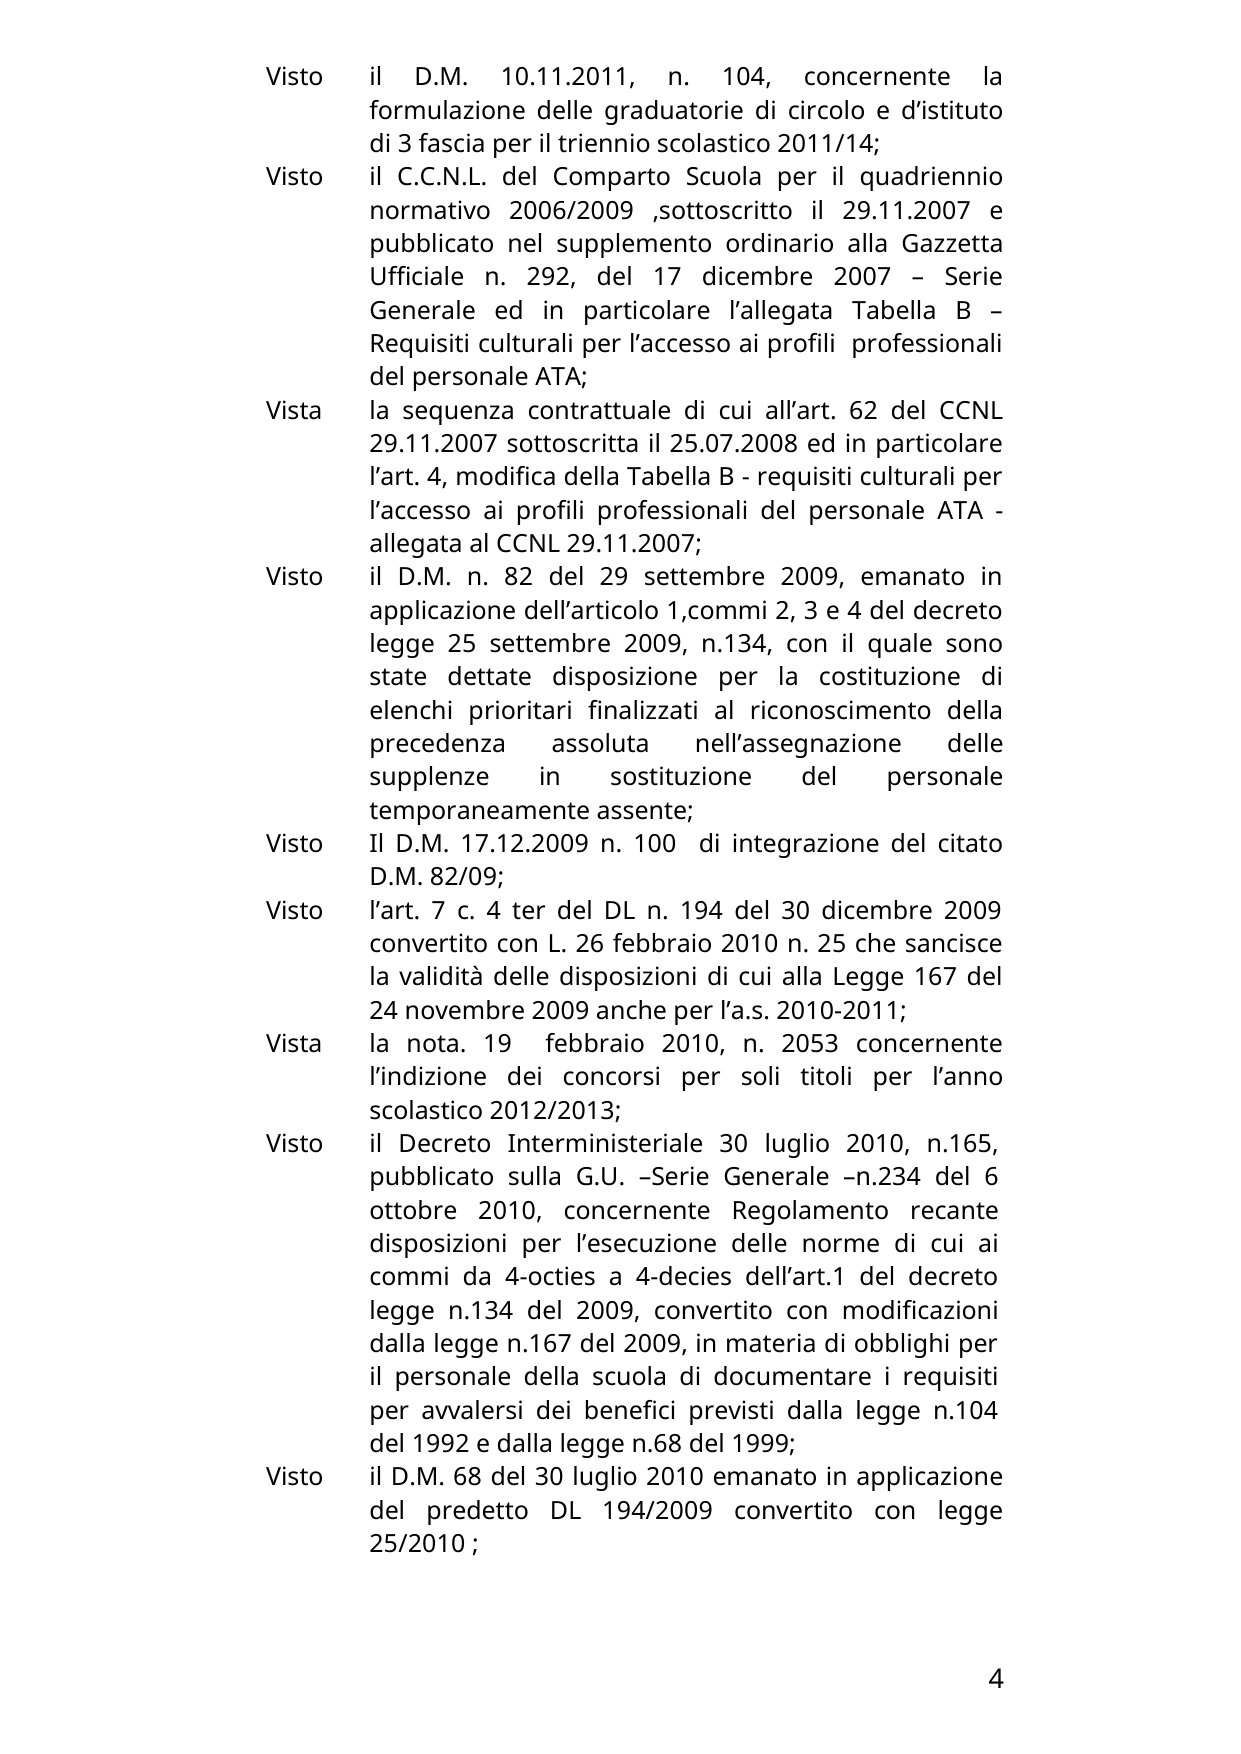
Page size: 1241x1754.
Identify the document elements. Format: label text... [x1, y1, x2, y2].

text Visto Il D.M. 17.12.2009 n. 100 di integrazione del citato D.M. 82/09; [266, 826, 1004, 892]
text Visto il D.M. 68 del 30 luglio 2010 emanato in applicazione del predetto DL 194/2009 convertito con legge 25/2010 ; [266, 1459, 1004, 1559]
text Visto l’art. 7 c. 4 ter del DL n. 194 del 30 dicembre 2009 convertito con L. 26 febbraio 2010 n. 25 che sancisce la validità delle disposizioni di cui alla Legge 167 del 24 novembre 2009 anche per l’a.s. 2010-2011; [266, 892, 1004, 1026]
text Vista la nota. 19 febbraio 2010, n. 2053 concernente l’indizione dei concorsi per soli titoli per l’anno scolastico 2012/2013; [266, 1026, 1004, 1126]
text Visto il C.C.N.L. del Comparto Scuola per il quadriennio normativo 2006/2009 ,sottoscritto il 29.11.2007 e pubblicato nel supplemento ordinario alla Gazzetta Ufficiale n. 292, del 17 dicembre 2007 – Serie Generale ed in particolare l’allegata Tabella B – Requisiti culturali per l’accesso ai profili professionali del personale ATA; [266, 159, 1004, 392]
text Visto il D.M. n. 82 del 29 settembre 2009, emanato in applicazione dell’articolo 1,commi 2, 3 e 4 del decreto legge 25 settembre 2009, n.134, con il quale sono state dettate disposizione per la costituzione di elenchi prioritari finalizzati al riconoscimento della precedenza assoluta nell’assegnazione delle supplenze in sostituzione del personale temporaneamente assente; [266, 559, 1004, 826]
text Visto il D.M. 10.11.2011, n. 104, concernente graduatorie di circolo e d’istituto di 3 fascia per il triennio scolastico 2011/14; [266, 59, 1004, 159]
text Visto il Decreto Interministeriale 30 luglio 2010, n.165, pubblicato sulla G.U. –Serie Generale –n.234 del 6 ottobre 2010, concernente Regolamento recante disposizioni per l’esecuzione delle norme di cui ai commi da 4-octies a 4-decies dell’art.1 del decreto legge n.134 del 2009, convertito con modificazioni dalla legge n.167 del materia di obblighi per il personale della scuola di documentare i requisiti per avvalersi dei benefici previsti dalla legge n.104 del 1992 e dalla legge n.68 del 1999; [266, 1126, 999, 1459]
text Vista la sequenza contrattuale di cui all’art. 62 del CCNL 29.11.2007 sottoscritta il 25.07.2008 ed in particolare l’art. 4, modifica della Tabella B - requisiti culturali per l’accesso ai profili professionali del personale ATA - allegata al CCNL 29.11.2007; [266, 392, 1004, 559]
